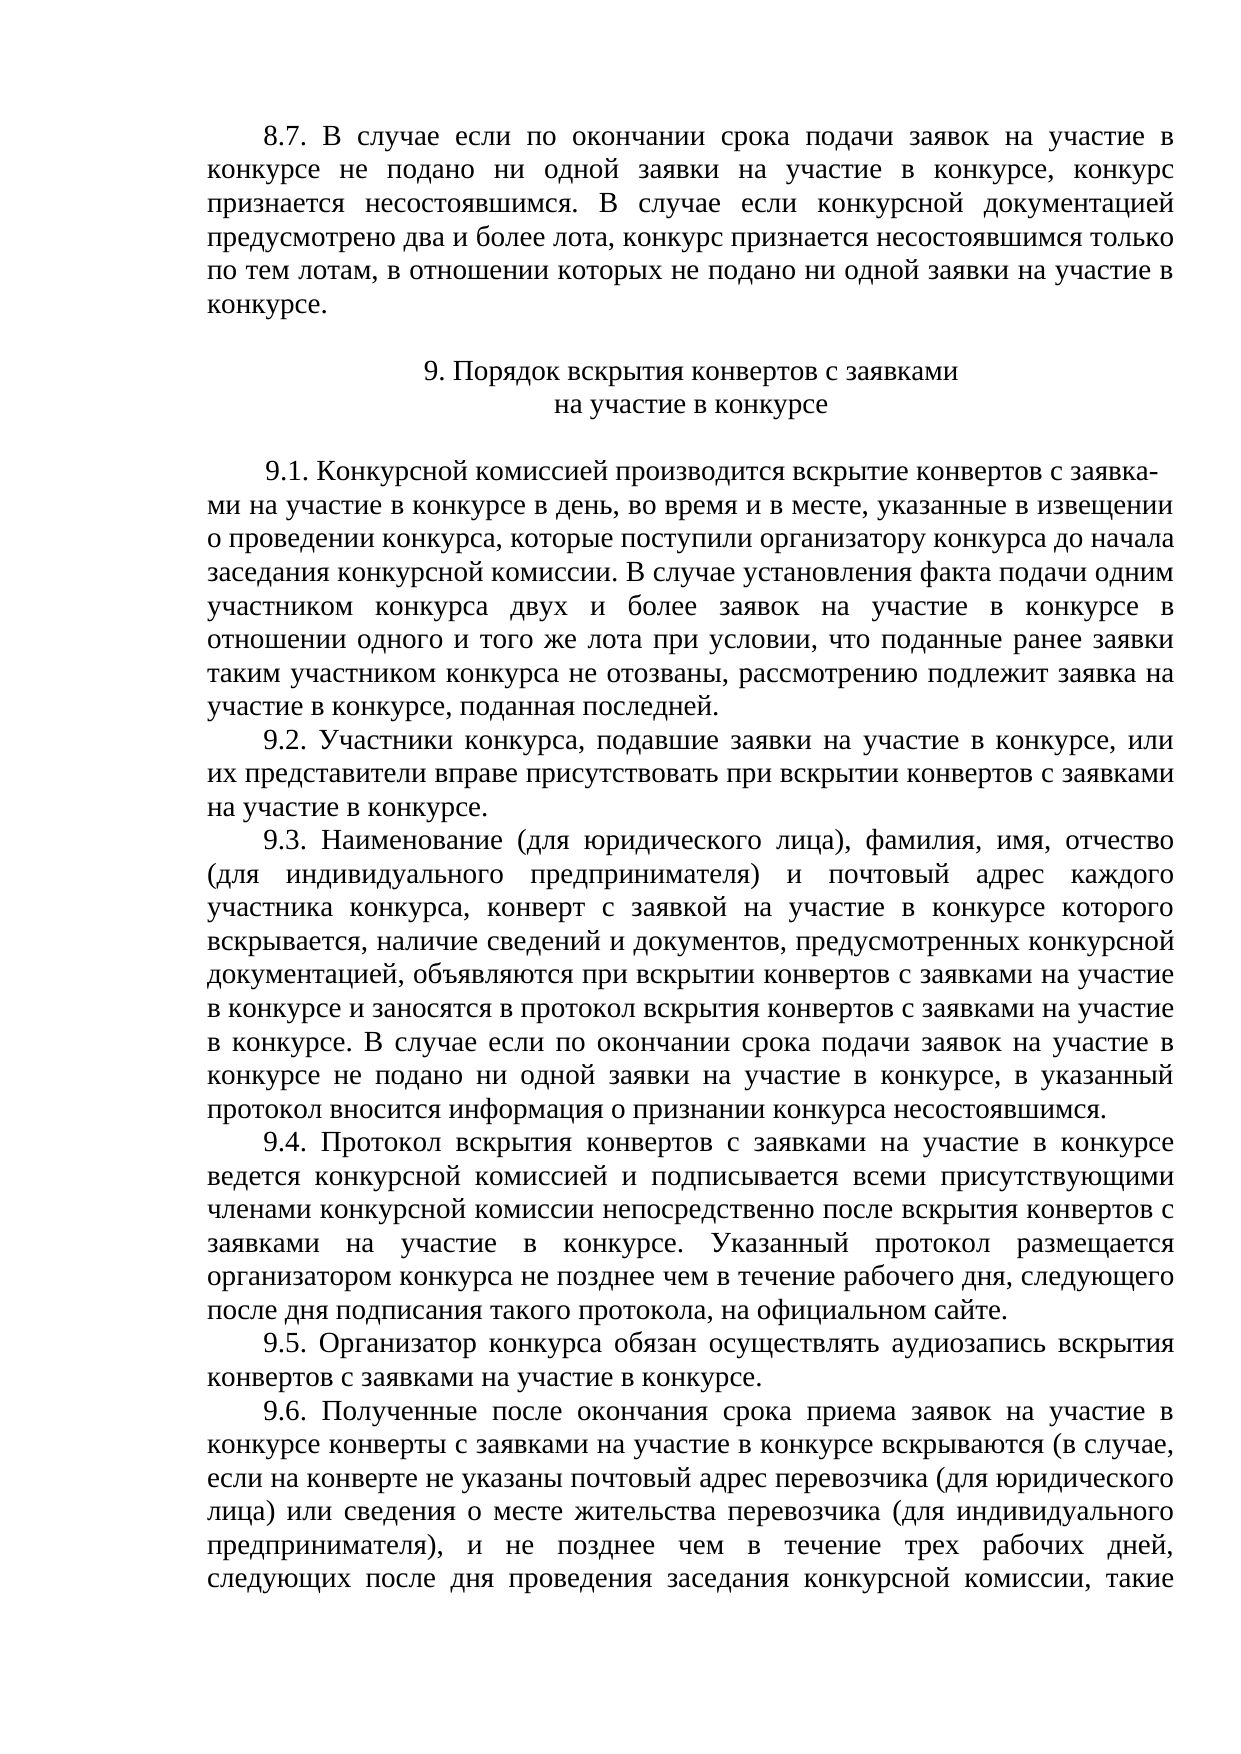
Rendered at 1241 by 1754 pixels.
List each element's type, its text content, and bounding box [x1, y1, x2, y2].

text на участие в конкурсе [207, 386, 1175, 420]
text 9. Порядок вскрытия конвертов с заявками [207, 353, 1175, 386]
text 9.4. Протокол вскрытия конвертов с заявками на участие в конкурсе ведется конкурсной комиссией и подписывается всеми присутствующими членами конкурсной комиссии непосредственно после вскрытия конвертов с заявками на участие в конкурсе. Указанный протокол размещается организатором конкурса не позднее чем в течение рабочего дня, следующего после дня подписания такого протокола, на официальном сайте. [207, 1124, 1175, 1326]
text ми на участие в конкурсе в день, во время и в месте, указанные в извещении о проведении конкурса, которые поступили организатору конкурса до начала заседания конкурсной комиссии. В случае установления факта подачи одним участником конкурса двух и более заявок на участие в конкурсе в отношении одного и того же лота при условии, что поданные ранее заявки таким участником конкурса не отозваны, рассмотрению подлежит заявка на участие в конкурсе, поданная последней. [207, 487, 1175, 722]
text 9.3. Наименование (для юридического лица), фамилия, имя, отчество (для индивидуального предпринимателя) и почтовый адрес каждого участника конкурса, конверт с заявкой на участие в конкурсе которого вскрывается, наличие сведений и документов, предусмотренных конкурсной документацией, объявляются при вскрытии конвертов с заявками на участие в конкурсе и заносятся в протокол вскрытия конвертов с заявками на участие в конкурсе. В случае если по окончании срока подачи заявок на участие в конкурсе не подано ни одной заявки на участие в конкурсе, в указанный протокол вносится информация о признании конкурса несостоявшимся. [207, 822, 1175, 1124]
text 9.1. Конкурсной комиссией производится вскрытие конвертов с заявка- [207, 453, 1175, 487]
text 9.2. Участники конкурса, подавшие заявки на участие в конкурсе, или их представители вправе присутствовать при вскрытии конвертов с заявками на участие в конкурсе. [207, 722, 1175, 822]
text 9.5. Организатор конкурса обязан осуществлять аудиозапись вскрытия конвертов с заявками на участие в конкурсе. [207, 1326, 1175, 1393]
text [207, 1393, 1175, 1594]
text 8.7. В случае если по окончании срока подачи заявок на участие в конкурсе не подано ни одной заявки на участие в конкурсе, конкурс признается несостоявшимся. В случае если конкурсной документацией предусмотрено два и более лота, конкурс признается несостоявшимся только по тем лотам, в отношении которых не подано ни одной заявки на участие в конкурсе. [207, 118, 1175, 319]
